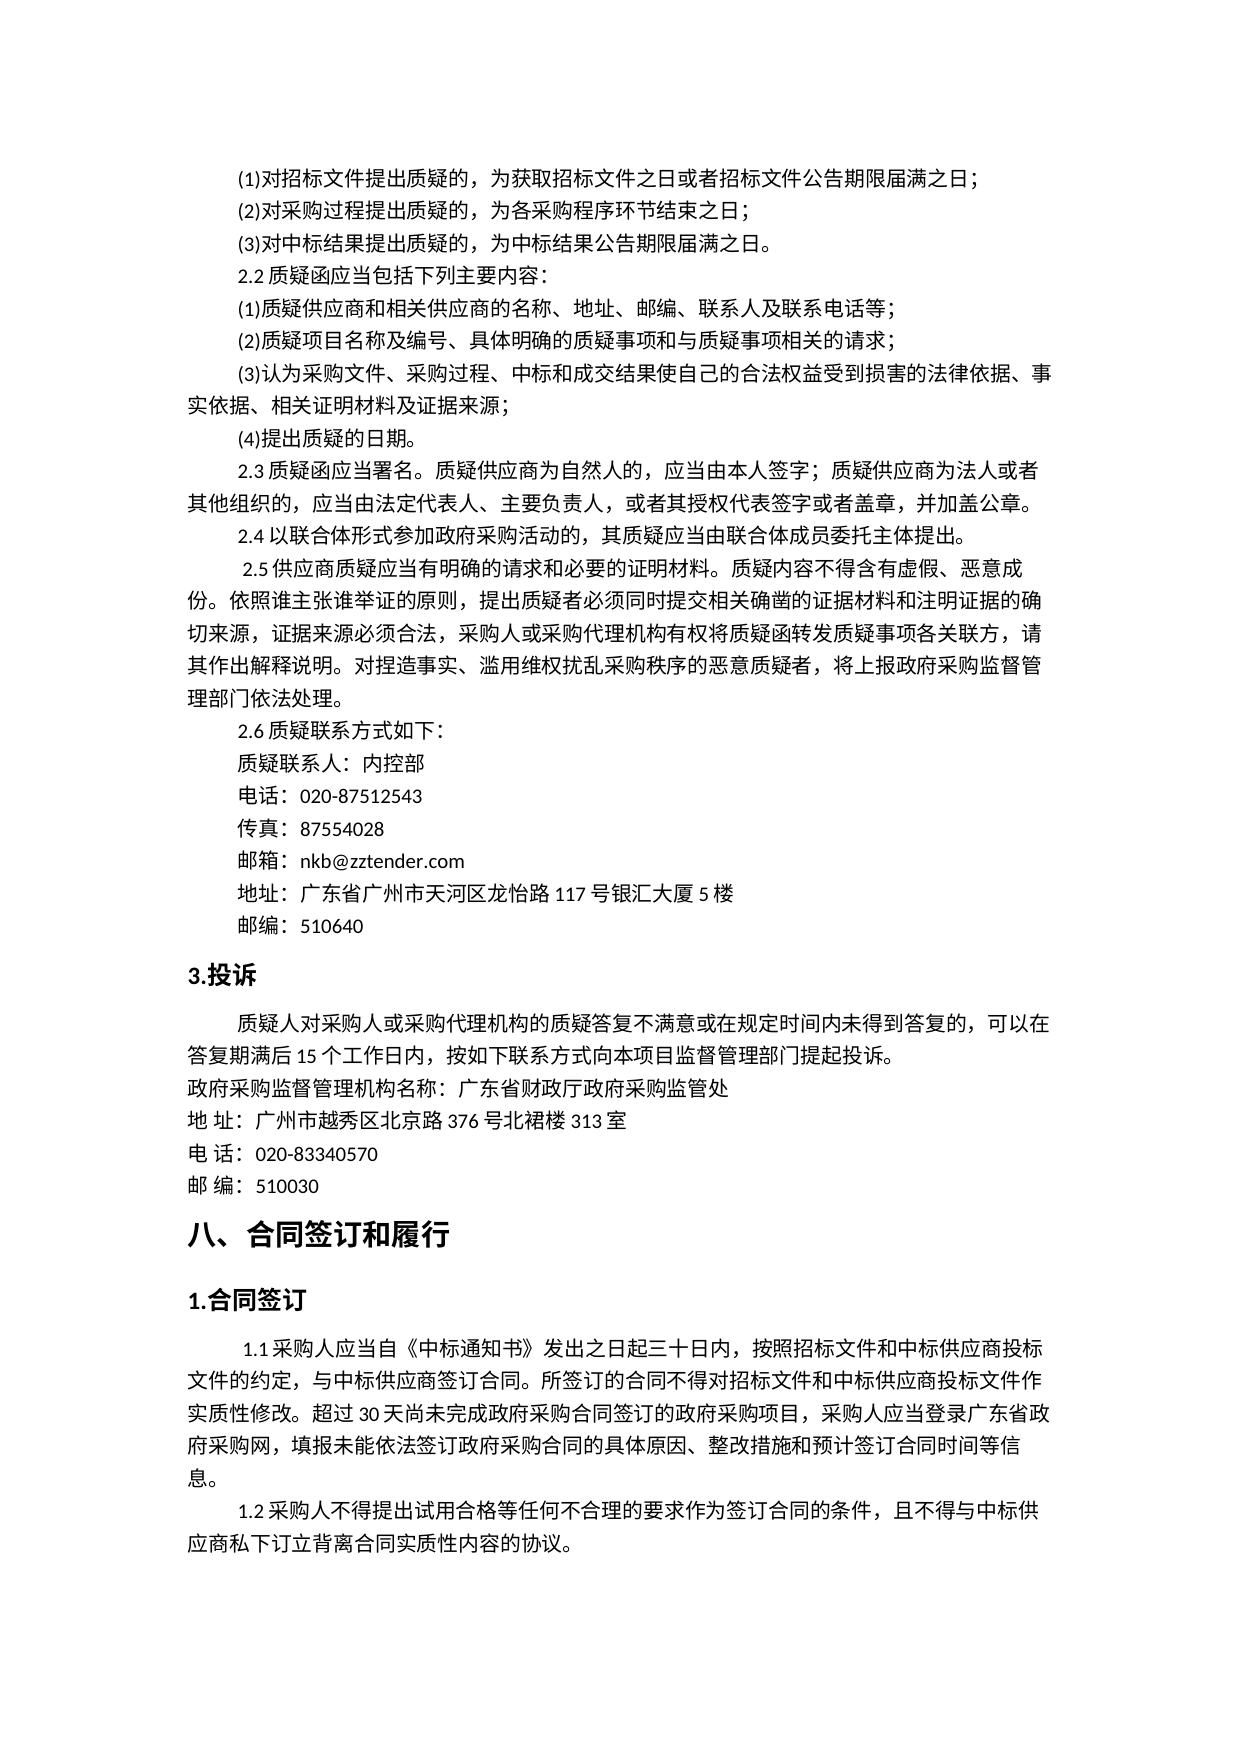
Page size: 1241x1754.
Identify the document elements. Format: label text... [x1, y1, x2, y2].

text 传真：87554028 [187, 812, 1053, 844]
text (2)对采购过程提出质疑的，为各采购程序环节结束之日； [187, 194, 1053, 227]
text 2.5供应商质疑应当有明确的请求和必要的证明材料。质疑内容不得含有虚假、恶意成份。依照谁主张谁举证的原则，提出质疑者必须同时提交相关确凿的证据材料和注明证据的确切来源，证据来源必须合法，采购人或采购代理机构有权将质疑函转发质疑事项各关联方，请其作出解释说明。对捏造事实、滥用维权扰乱采购秩序的恶意质疑者，将上报政府采购监督管理部门依法处理。 [187, 552, 1053, 714]
text 八、合同签订和履行 [187, 1202, 1053, 1267]
text 质疑联系人：内控部 [187, 747, 1053, 779]
text (1)对招标文件提出质疑的，为获取招标文件之日或者招标文件公告期限届满之日； [187, 162, 1053, 194]
text (3)认为采购文件、采购过程、中标和成交结果使自己的合法权益受到损害的法律依据、事实依据、相关证明材料及证据来源； [187, 357, 1053, 422]
text 2.3 质疑函应当署名。质疑供应商为自然人的，应当由本人签字；质疑供应商为法人或者其他组织的，应当由法定代表人、主要负责人，或者其授权代表签字或者盖章，并加盖公章。 [187, 454, 1053, 519]
text 地址：广东省广州市天河区龙怡路117号银汇大厦5楼 [187, 877, 1053, 909]
text 政府采购监督管理机构名称：广东省财政厅政府采购监管处 [187, 1072, 1053, 1104]
text 邮 编：510030 [187, 1169, 1053, 1202]
text 邮箱：nkb@zztender.com [187, 844, 1053, 877]
text (4)提出质疑的日期。 [187, 422, 1053, 454]
text 2.4以联合体形式参加政府采购活动的，其质疑应当由联合体成员委托主体提出。 [187, 519, 1053, 552]
text 1.合同签订 [187, 1267, 1053, 1332]
text (2)质疑项目名称及编号、具体明确的质疑事项和与质疑事项相关的请求； [187, 324, 1053, 357]
text 地 址：广州市越秀区北京路376号北裙楼313室 [187, 1104, 1053, 1137]
text 1.2采购人不得提出试用合格等任何不合理的要求作为签订合同的条件，且不得与中标供应商私下订立背离合同实质性内容的协议。 [187, 1494, 1053, 1559]
text 3.投诉 [187, 942, 1053, 1007]
text 邮编：510640 [187, 909, 1053, 942]
text 电 话：020-83340570 [187, 1137, 1053, 1169]
text 电话：020-87512543 [187, 779, 1053, 812]
text (1)质疑供应商和相关供应商的名称、地址、邮编、联系人及联系电话等； [187, 292, 1053, 324]
text 1.1采购人应当自《中标通知书》发出之日起三十日内，按照招标文件和中标供应商投标文件的约定，与中标供应商签订合同。所签订的合同不得对招标文件和中标供应商投标文件作实质性修改。超过30天尚未完成政府采购合同签订的政府采购项目，采购人应当登录广东省政府采购网，填报未能依法签订政府采购合同的具体原因、整改措施和预计签订合同时间等信息。 [187, 1332, 1053, 1494]
text 质疑人对采购人或采购代理机构的质疑答复不满意或在规定时间内未得到答复的，可以在答复期满后15个工作日内，按如下联系方式向本项目监督管理部门提起投诉。 [187, 1007, 1053, 1072]
text 2.2质疑函应当包括下列主要内容： [187, 259, 1053, 292]
text 2.6质疑联系方式如下： [187, 714, 1053, 747]
text (3)对中标结果提出质疑的，为中标结果公告期限届满之日。 [187, 227, 1053, 259]
